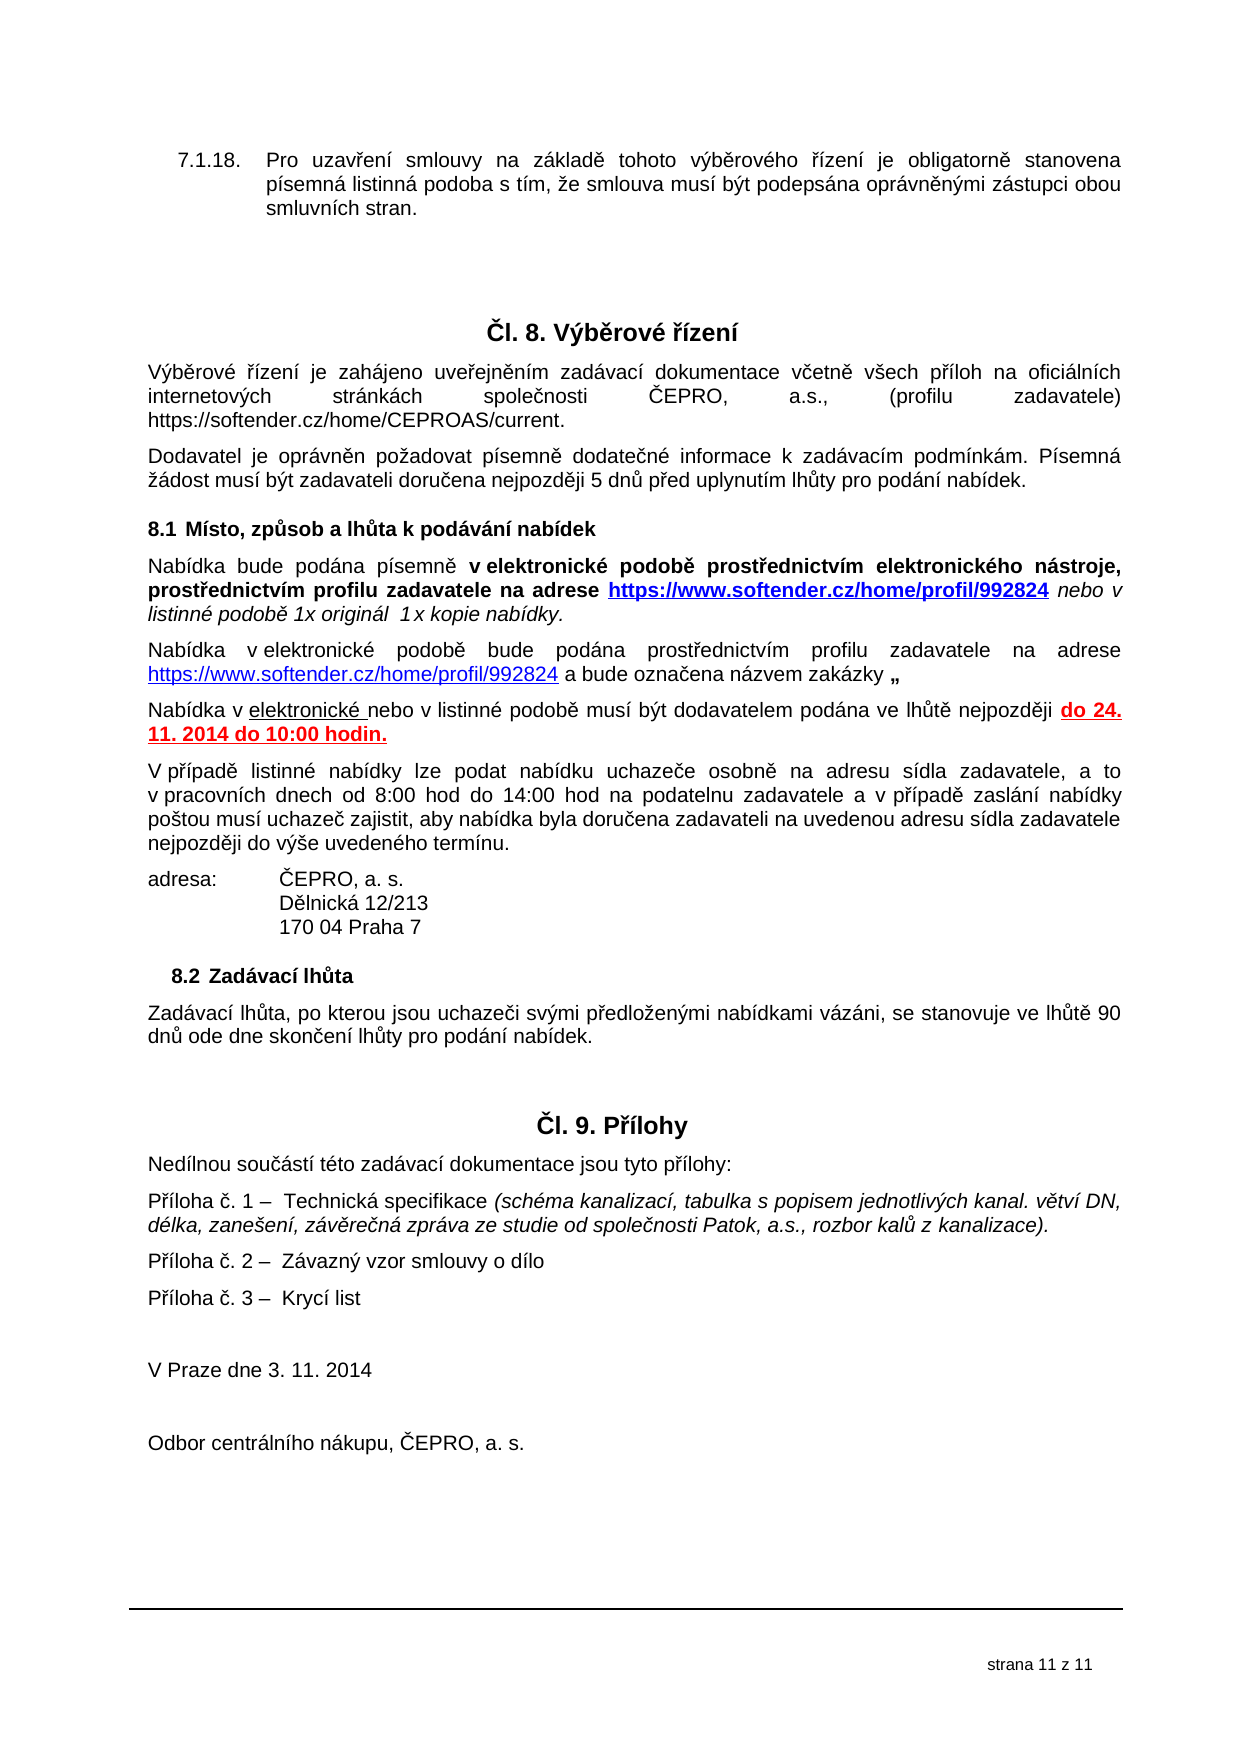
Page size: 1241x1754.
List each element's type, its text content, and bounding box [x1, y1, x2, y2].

text Výběrové řízení je zahájeno uveřejněním zadávací dokumentace včetně všech příloh na oficiálních internetových stránkách společnosti ČEPRO, a.s., (profilu zadavatele) https://softender.cz/home/CEPROAS/current. [148, 360, 1122, 432]
text Přílohy [102, 1111, 1122, 1139]
text Výběrové řízení [102, 318, 1122, 347]
text Příloha č. 3 – Krycí list [148, 1285, 1122, 1309]
text Odbor centrálního nákupu, ČEPRO, a. s. [148, 1431, 1122, 1455]
text Dělnická 12/213 [148, 891, 1122, 915]
text V Praze dne 3. 11. 2014 [148, 1358, 1122, 1382]
text V případě listinné nabídky lze podat nabídku uchazeče osobně na adresu sídla zadavatele, a to v pracovních dnech od 8:00 hod do 14:00 hod na podatelnu zadavatele a v případě zaslání nabídky poštou musí uchazeč zajistit, aby nabídka byla doručena zadavateli na uvedenou adresu sídla zadavatele nejpozději do výše uvedeného termínu. [148, 759, 1122, 854]
text Nabídka bude podána písemně v elektronické podobě prostřednictvím elektronického nástroje, prostřednictvím profilu zadavatele na adrese https://www.softender.cz/home/profil/992824 nebo v listinné podobě 1x originál 1 x kopie nabídky. [148, 553, 1122, 625]
text Nabídka v elektronické nebo v listinné podobě musí být dodavatelem podána ve lhůtě nejpozději do 24. 11. 2014 do 10:00 hodin. [148, 698, 1122, 746]
text Zadávací lhůta, po kterou jsou uchazeči svými předloženými nabídkami vázáni, se stanovuje ve lhůtě 90 dnů ode dne skončení lhůty pro podání nabídek. [148, 1000, 1122, 1048]
text Příloha č. 2 – Závazný vzor smlouvy o dílo [148, 1249, 1122, 1273]
text Dodavatel je oprávněn požadovat písemně dodatečné informace k zadávacím podmínkám. Písemná žádost musí být zadavateli doručena nejpozději 5 dnů před uplynutím lhůty pro podání nabídek. [148, 444, 1122, 492]
text Příloha č. 1 – Technická specifikace (schéma kanalizací, tabulka s popisem jednotlivých kanal. větví DN, délka, zanešení, závěrečná zpráva ze studie od společnosti Patok, a.s., rozbor kalů z kanalizace). [148, 1188, 1122, 1236]
text Nabídka v elektronické podobě bude podána prostřednictvím profilu zadavatele na adrese https://www.softender.cz/home/profil/992824 a bude označena názvem zakázky „ [148, 638, 1122, 686]
text 170 04 Praha 7 [148, 915, 1122, 939]
text Pro uzavření smlouvy na základě tohoto výběrového řízení je obligatorně stanovena písemná listinná podoba s tím, že smlouva musí být podepsána oprávněnými zástupci obou smluvních stran. [177, 148, 1122, 219]
text adresa: ČEPRO, a. s. [148, 867, 1122, 891]
subtitle Zadávací lhůta [171, 964, 1122, 988]
subtitle Místo, způsob a lhůta k podávání nabídek [148, 517, 1122, 541]
text Nedílnou součástí této zadávací dokumentace jsou tyto přílohy: [148, 1152, 1122, 1176]
